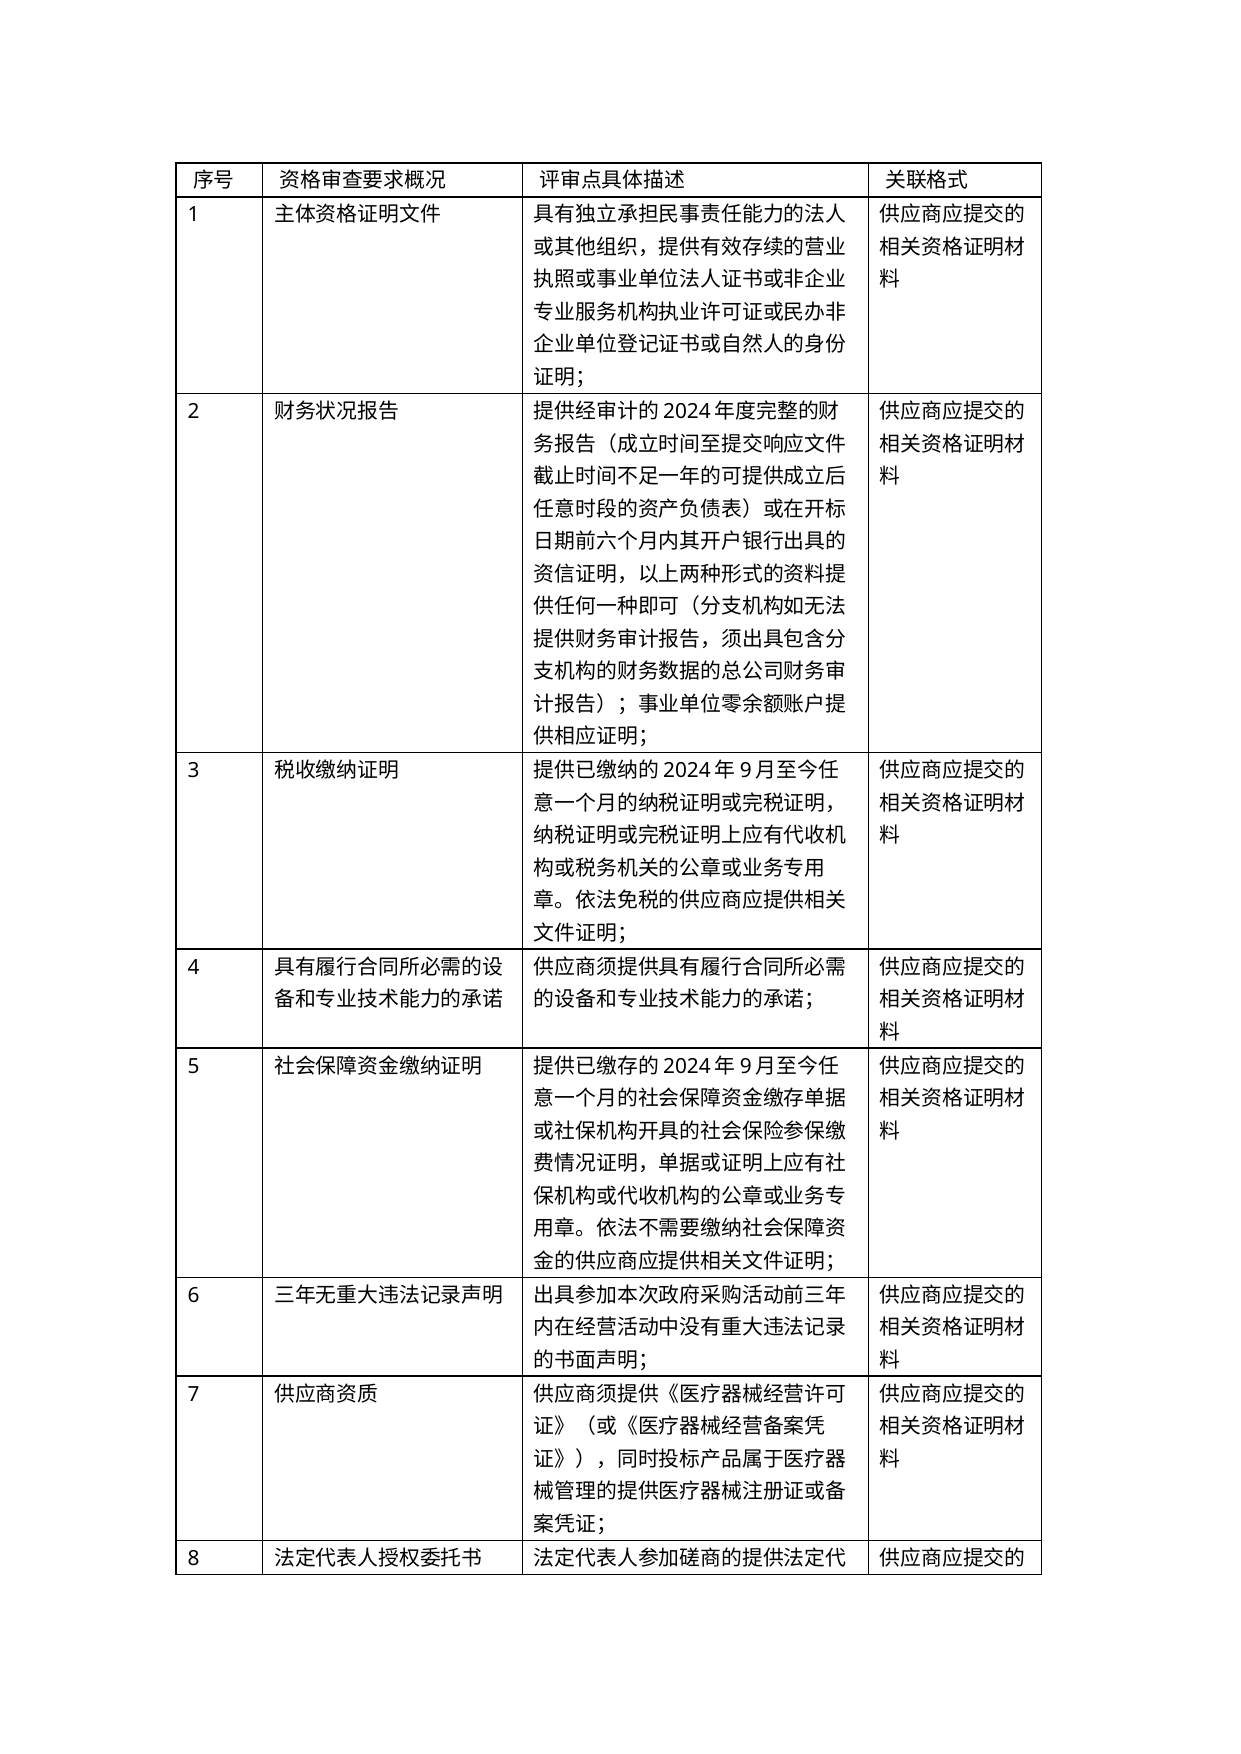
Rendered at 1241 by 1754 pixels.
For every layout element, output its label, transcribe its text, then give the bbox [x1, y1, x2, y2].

table_cell 提供已缴纳的2024年9月至今任意一个月的纳税证明或完税证明，纳税证明或完税证明上应有代收机构或税务机关的公章或业务专用章。依法免税的供应商应提供相关文件证明； [523, 753, 868, 948]
table_cell 提供经审计的2024年度完整的财务报告（成立时间至提交响应文件截止时间不足一年的可提供成立后任意时段的资产负债表）或在开标日期前六个月内其开户银行出具的资信证明，以上两种形式的资料提供任何一种即可（分支机构如无法提供财务审计报告，须出具包含分支机构的财务数据的总公司财务审计报告）；事业单位零余额账户提供相应证明； [523, 394, 868, 752]
table_cell 供应商应提交的相关资格证明材料 [869, 753, 1041, 948]
table_cell 供应商资质 [263, 1377, 522, 1539]
table_cell 财务状况报告 [263, 394, 522, 752]
table_cell 提供已缴存的2024年9月至今任意一个月的社会保障资金缴存单据或社保机构开具的社会保险参保缴费情况证明，单据或证明上应有社保机构或代收机构的公章或业务专用章。依法不需要缴纳社会保障资金的供应商应提供相关文件证明； [523, 1049, 868, 1276]
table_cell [523, 1541, 868, 1573]
table_cell 1 [177, 198, 262, 393]
table_header 评审点具体描述 [523, 164, 868, 196]
table_cell 3 [177, 753, 262, 948]
table_cell 供应商须提供《医疗器械经营许可证》（或《医疗器械经营备案凭证》），同时投标产品属于医疗器械管理的提供医疗器械注册证或备案凭证； [523, 1377, 868, 1539]
table_cell 7 [177, 1377, 262, 1539]
table_cell 社会保障资金缴纳证明 [263, 1049, 522, 1276]
table_cell 具有独立承担民事责任能力的法人或其他组织，提供有效存续的营业执照或事业单位法人证书或非企业专业服务机构执业许可证或民办非企业单位登记证书或自然人的身份证明； [523, 198, 868, 393]
table_cell 供应商应提交的相关资格证明材料 [869, 1049, 1041, 1276]
table_header 资格审查要求概况 [263, 164, 522, 196]
table_cell 出具参加本次政府采购活动前三年内在经营活动中没有重大违法记录的书面声明； [523, 1278, 868, 1375]
table_cell 主体资格证明文件 [263, 198, 522, 393]
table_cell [869, 1541, 1041, 1573]
table_cell 具有履行合同所必需的设备和专业技术能力的承诺 [263, 950, 522, 1047]
table_cell 供应商应提交的相关资格证明材料 [869, 1377, 1041, 1539]
table_cell 5 [177, 1049, 262, 1276]
table_cell 2 [177, 394, 262, 752]
table_cell 供应商应提交的相关资格证明材料 [869, 1278, 1041, 1375]
table_cell 4 [177, 950, 262, 1047]
table_cell 法定代表人授权委托书 [263, 1541, 522, 1573]
table_cell 6 [177, 1278, 262, 1375]
table_cell 供应商应提交的相关资格证明材料 [869, 950, 1041, 1047]
table_cell 8 [177, 1541, 262, 1573]
table_cell 供应商应提交的相关资格证明材料 [869, 394, 1041, 752]
table_cell 供应商应提交的相关资格证明材料 [869, 198, 1041, 393]
table_header 序号 [177, 164, 262, 196]
table_cell 税收缴纳证明 [263, 753, 522, 948]
table_header 关联格式 [869, 164, 1041, 196]
table_cell 三年无重大违法记录声明 [263, 1278, 522, 1375]
table_cell 供应商须提供具有履行合同所必需的设备和专业技术能力的承诺； [523, 950, 868, 1047]
